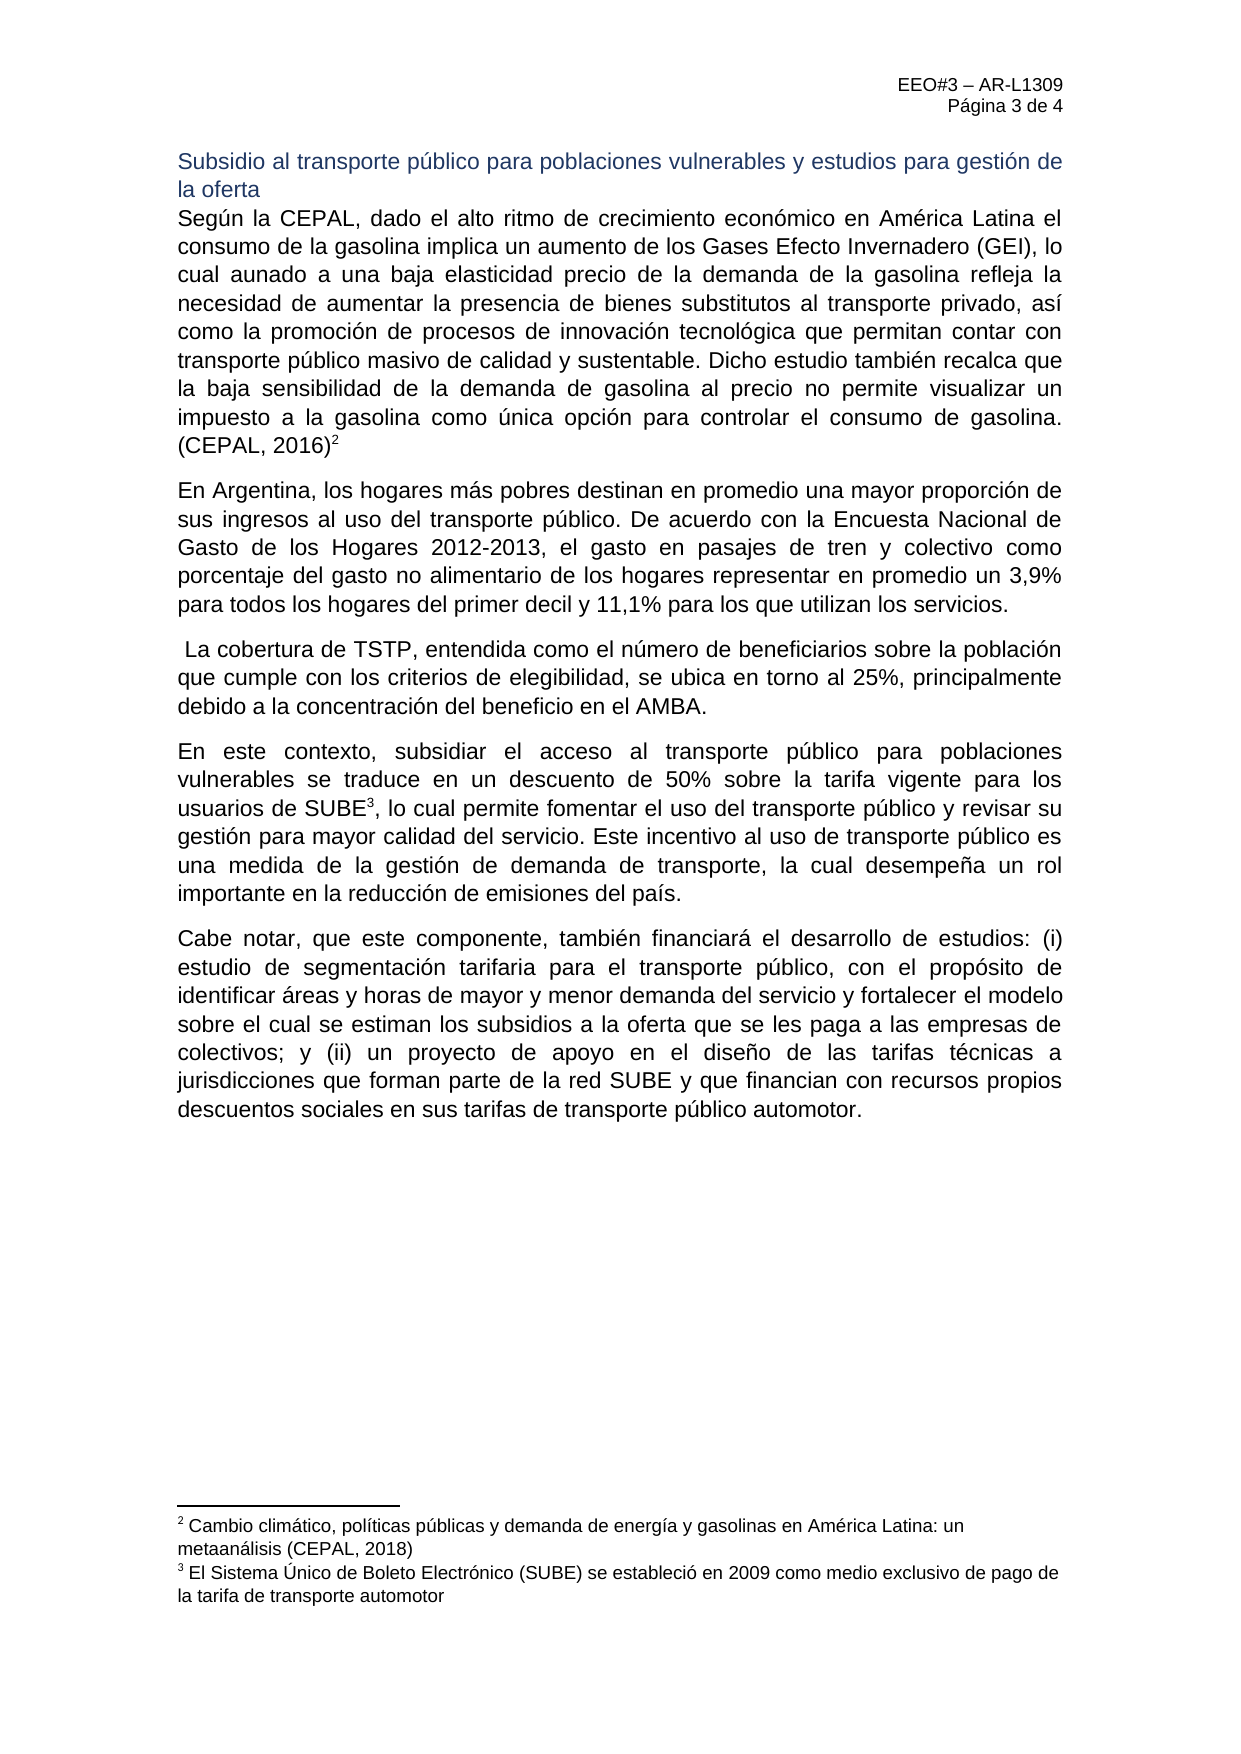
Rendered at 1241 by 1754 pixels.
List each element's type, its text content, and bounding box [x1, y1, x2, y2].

text En este contexto, subsidiar el acceso al transporte público para poblaciones vulnerables se traduce en un descuento de 50% sobre la tarifa vigente para los usuarios de SUBE, lo cual permite fomentar el uso del transporte público y revisar su gestión para mayor calidad del servicio. Este incentivo al uso de transporte público es una medida de la gestión de demanda de transporte, la cual desempeña un rol importante en la reducción de emisiones del país. [177, 738, 1063, 906]
text Cabe notar, que este componente, también financiará el desarrollo de estudios: (i) estudio de segmentación tarifaria para el transporte público, con el propósito de identificar áreas y horas de mayor y menor demanda del servicio y fortalecer el modelo sobre el cual se estiman los subsidios a la oferta que se les paga a las empresas de colectivos; y (ii) un proyecto de apoyo en el diseño de las tarifas técnicas a jurisdicciones que forman parte de la red SUBE y que financian con recursos propios descuentos sociales en sus tarifas de transporte público automotor. [177, 925, 1063, 1122]
text En Argentina, los hogares más pobres destinan en promedio una mayor proporción de sus ingresos al uso del transporte público. De acuerdo con la Encuesta Nacional de Gasto de los Hogares 2012-2013, el gasto en pasajes de tren y colectivo como porcentaje del gasto no alimentario de los hogares representar en promedio un 3,9% para todos los hogares del primer decil y 11,1% para los que utilizan los servicios. [177, 477, 1063, 617]
subtitle Subsidio al transporte público para poblaciones vulnerables y estudios para gestión de la oferta [177, 148, 1063, 202]
text Según la CEPAL, dado el alto ritmo de crecimiento económico en América Latina el consumo de la gasolina implica un aumento de los Gases Efecto Invernadero (GEI), lo cual aunado a una baja elasticidad precio de la demanda de la gasolina refleja la necesidad de aumentar la presencia de bienes substitutos al transporte privado, así como la promoción de procesos de innovación tecnológica que permitan contar con transporte público masivo de calidad y sustentable. Dicho estudio también recalca que la baja sensibilidad de la demanda de gasolina al precio no permite visualizar un impuesto a la gasolina como única opción para controlar el consumo de gasolina. (CEPAL, 2016) [177, 204, 1063, 458]
text La cobertura de TSTP, entendida como el número de beneficiarios sobre la población que cumple con los criterios de elegibilidad, se ubica en torno al 25%, principalmente debido a la concentración del beneficio en el AMBA. [177, 636, 1063, 719]
